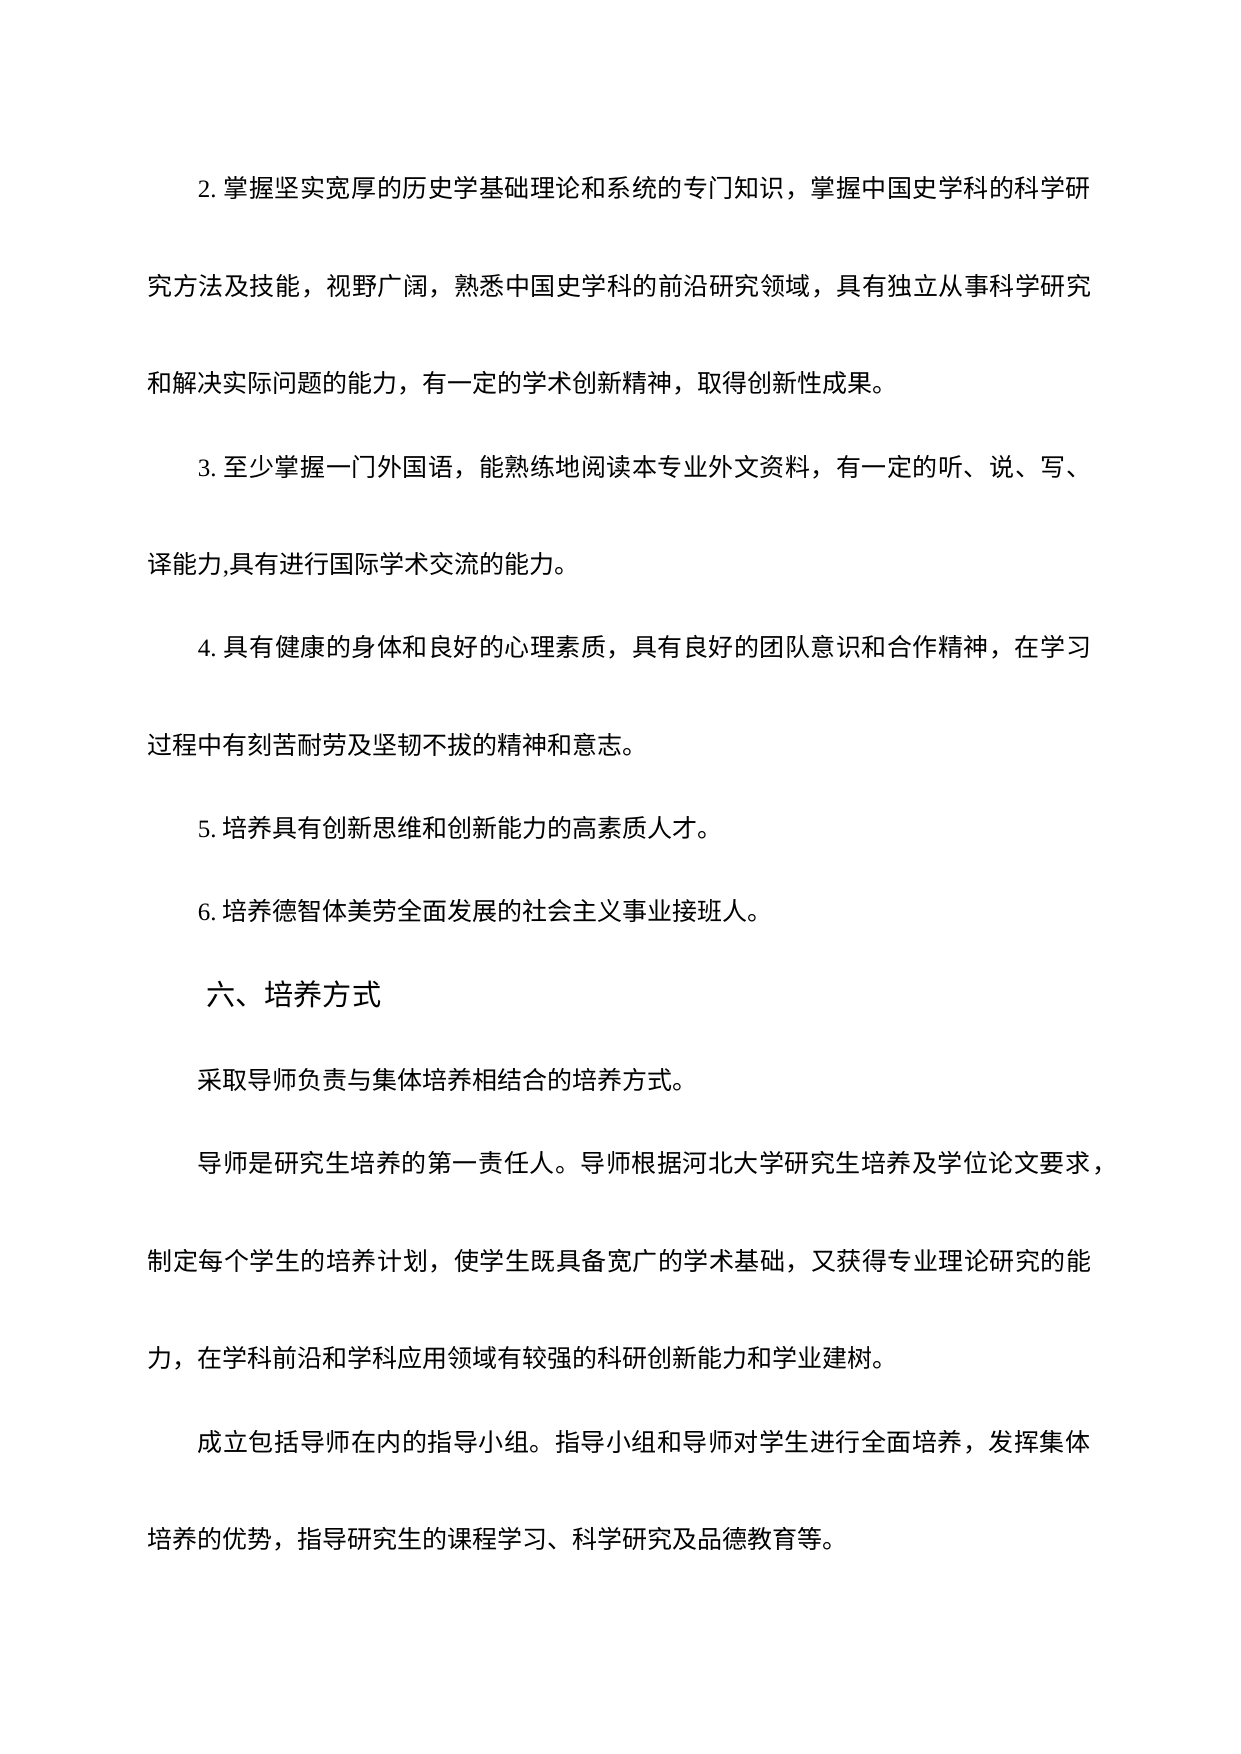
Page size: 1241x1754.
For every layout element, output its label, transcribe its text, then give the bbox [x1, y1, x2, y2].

text 采取导师负责与集体培养相结合的培养方式。 [148, 1046, 1092, 1111]
text 4. 具有健康的身体和良好的心理素质，具有良好的团队意识和合作精神，在学习过程中有刻苦耐劳及坚韧不拔的精神和意志。 [148, 613, 1092, 776]
text 六、培养方式 [148, 960, 1092, 1025]
text 3. 至少掌握一门外国语，能熟练地阅读本专业外文资料，有一定的听、说、写、译能力,具有进行国际学术交流的能力。 [148, 433, 1092, 595]
text 2. 掌握坚实宽厚的历史学基础理论和系统的专门知识，掌握中国史学科的科学研究方法及技能，视野广阔，熟悉中国史学科的前沿研究领域，具有独立从事科学研究和解决实际问题的能力，有一定的学术创新精神，取得创新性成果。 [148, 154, 1092, 414]
text 成立包括导师在内的指导小组。指导小组和导师对学生进行全面培养，发挥集体培养的优势，指导研究生的课程学习、科学研究及品德教育等。 [148, 1408, 1092, 1570]
text 导师是研究生培养的第一责任人。导师根据河北大学研究生培养及学位论文要求，制定每个学生的培养计划，使学生既具备宽广的学术基础，又获得专业理论研究的能力，在学科前沿和学科应用领域有较强的科研创新能力和学业建树。 [148, 1129, 1092, 1389]
text 5. 培养具有创新思维和创新能力的高素质人才。 [148, 794, 1092, 859]
text 6. 培养德智体美劳全面发展的社会主义事业接班人。 [148, 877, 1092, 942]
